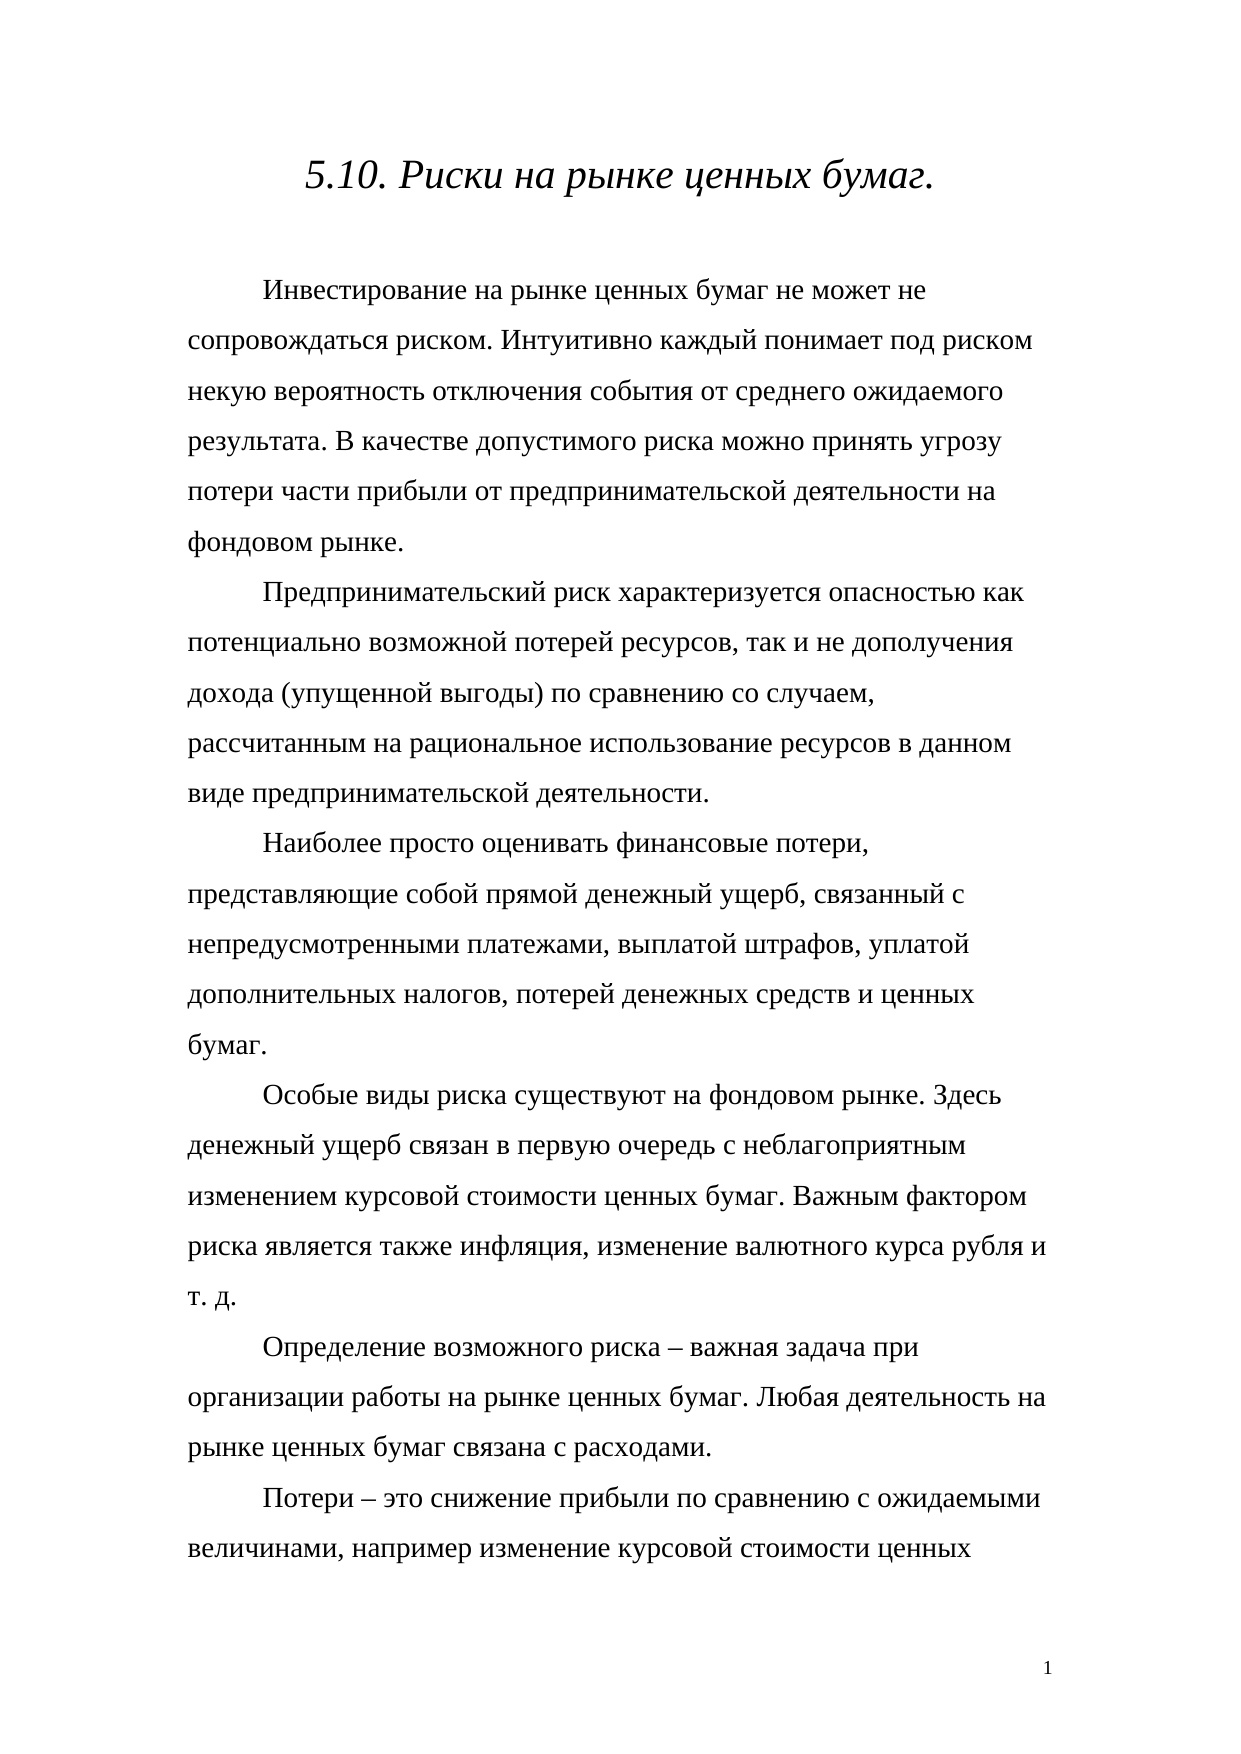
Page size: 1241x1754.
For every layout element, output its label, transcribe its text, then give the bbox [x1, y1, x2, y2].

text 5.10. Риски на рынке ценных бумаг. [187, 150, 1053, 198]
text Наиболее просто оценивать финансовые потери, представляющие собой прямой денежный ущерб, связанный с непредусмотренными платежами, выплатой штрафов, уплатой дополнительных налогов, потерей денежных средств и ценных бумаг. [187, 826, 1053, 1060]
text Особые виды риска существуют на фондовом рынке. Здесь денежный ущерб связан в первую очередь с неблагоприятным изменением курсовой стоимости ценных бумаг. Важным фактором риска является также инфляция, изменение валютного курса рубля и т. д. [187, 1077, 1053, 1312]
text Предпринимательский риск характеризуется опасностью как потенциально возможной потерей ресурсов, так и не дополучения дохода (упущенной выгоды) по сравнению со случаем, рассчитанным на рациональное использование ресурсов в данном виде предпринимательской деятельности. [187, 574, 1053, 809]
text Определение возможного риска – важная задача при организации работы на рынке ценных бумаг. Любая деятельность на рынке ценных бумаг связана с расходами. [187, 1329, 1053, 1463]
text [187, 1480, 1053, 1563]
text Инвестирование на рынке ценных бумаг не может не сопровождаться риском. Интуитивно каждый понимает под риском некую вероятность отключения события от среднего ожидаемого результата. В качестве допустимого риска можно принять угрозу потери части прибыли от предпринимательской деятельности на фондовом рынке. [187, 272, 1053, 557]
